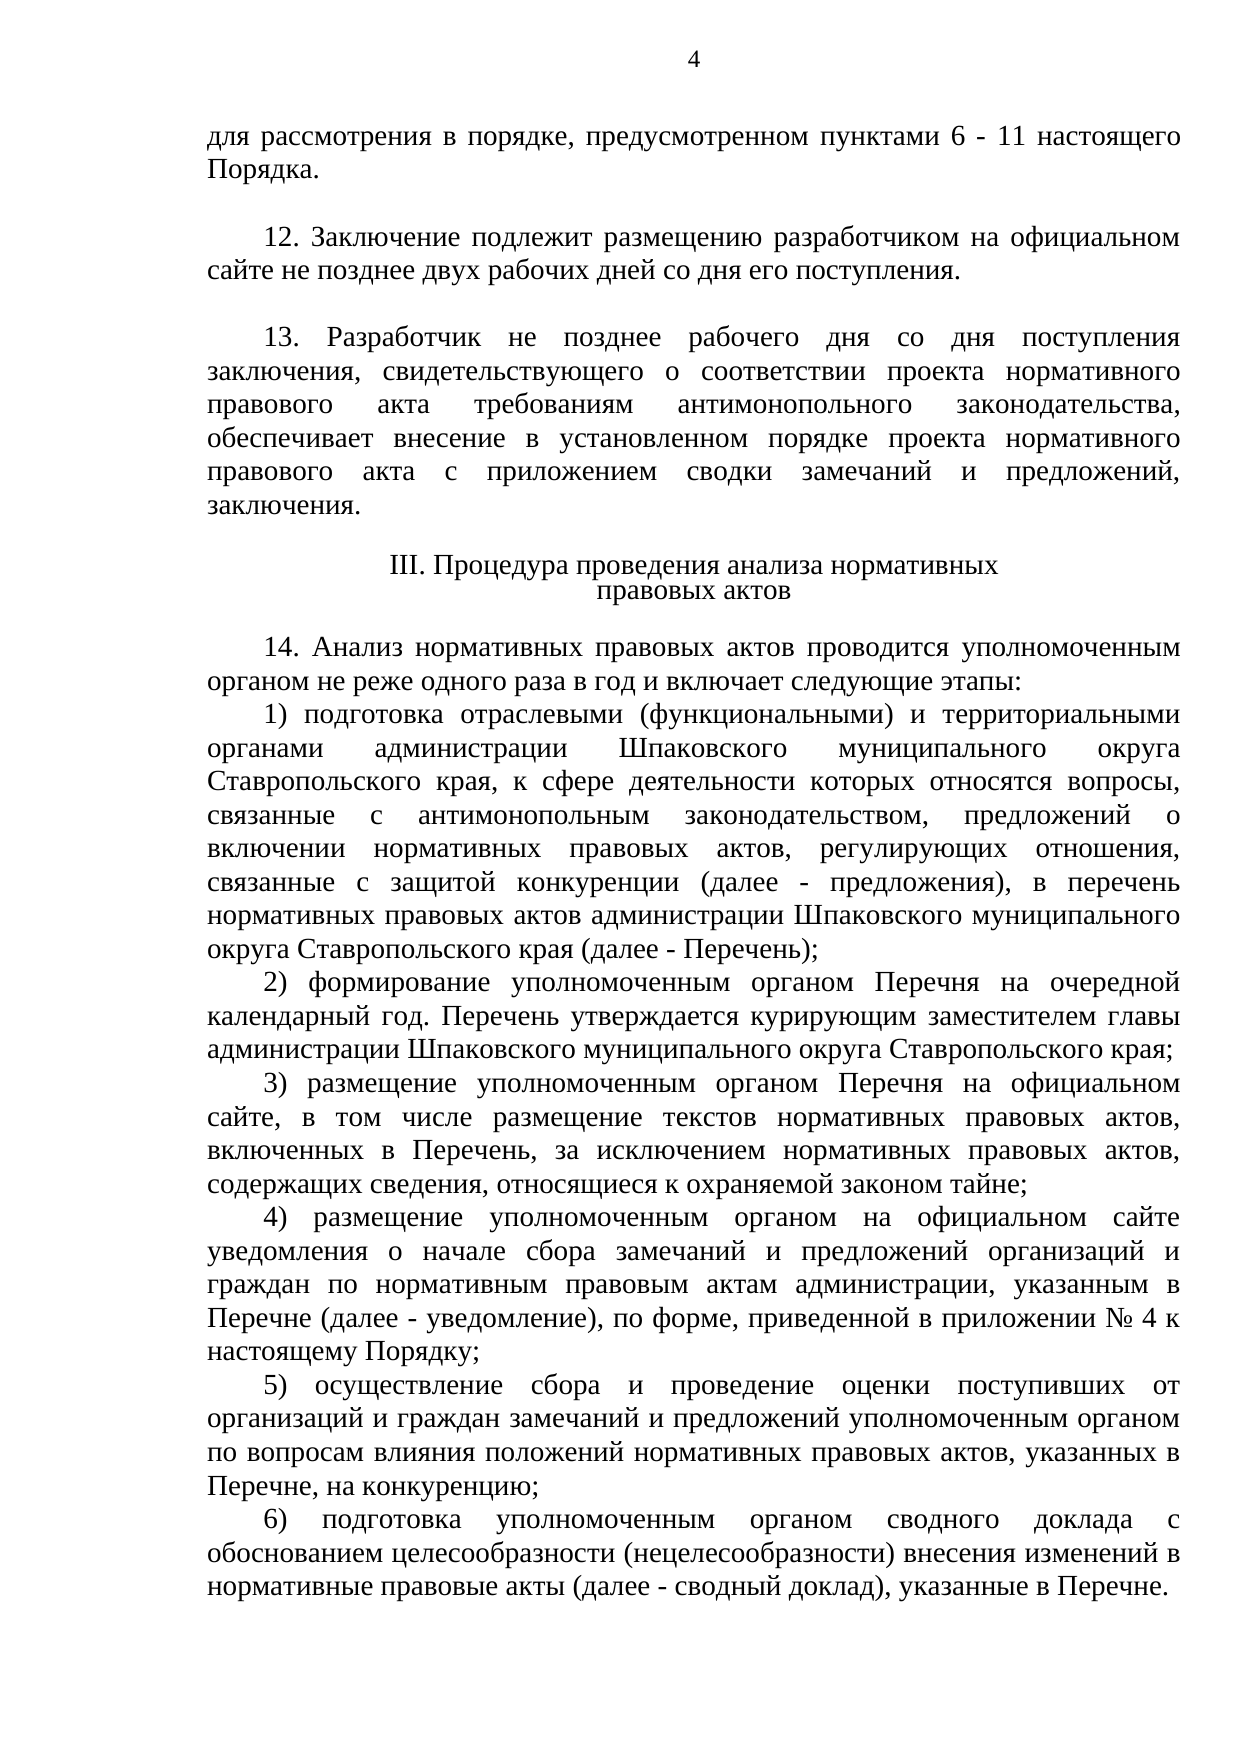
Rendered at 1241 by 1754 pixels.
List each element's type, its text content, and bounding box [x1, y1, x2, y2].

text 6) подготовка уполномоченным органом сводного доклада с обоснованием целесообразности (нецелесообразности) внесения изменений в нормативные правовые акты (далее - сводный доклад), указанные в Перечне. [207, 1501, 1181, 1602]
text 2) формирование уполномоченным органом Перечня на очередной календарный год. Перечень утверждается курирующим заместителем главы администрации Шпаковского муниципального округа Ставропольского края; [207, 964, 1181, 1065]
text 4) размещение уполномоченным органом на официальном сайте уведомления о начале сбора замечаний и предложений организаций и граждан по нормативным правовым актам администрации, указанным в Перечне (далее - уведомление), по форме, приведенной в приложении № 4 к настоящему Порядку; [207, 1199, 1181, 1367]
text 1) подготовка отраслевыми (функциональными) и территориальными органами администрации Шпаковского муниципального округа Ставропольского края, к сфере деятельности которых относятся вопросы, связанные с антимонопольным законодательством, предложений о включении нормативных правовых актов, регулирующих отношения, связанные с защитой конкуренции (далее - предложения), в перечень нормативных правовых актов администрации Шпаковского муниципального округа Ставропольского края (далее - Перечень); [207, 696, 1181, 964]
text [207, 118, 1181, 185]
text 5) осуществление сбора и проведение оценки поступивших от организаций и граждан замечаний и предложений уполномоченным органом по вопросам влияния положений нормативных правовых актов, указанных в Перечне, на конкуренцию; [207, 1367, 1181, 1501]
text 14. Анализ нормативных правовых актов проводится уполномоченным органом не реже одного раза в год и включает следующие этапы: [207, 629, 1181, 696]
text 12. Заключение подлежит размещению разработчиком на официальном сайте не позднее двух рабочих дней со дня его поступления. [207, 219, 1181, 286]
text 3) размещение уполномоченным органом Перечня на официальном сайте, в том числе размещение текстов нормативных правовых актов, включенных в Перечень, за исключением нормативных правовых актов, содержащих сведения, относящиеся к охраняемой законом тайне; [207, 1065, 1181, 1199]
text 13. Разработчик не позднее рабочего дня со дня поступления заключения, свидетельствующего о соответствии проекта нормативного правового акта требованиям антимонопольного законодательства, обеспечивает внесение в установленном порядке проекта нормативного правового акта с приложением сводки замечаний и предложений, заключения. [207, 319, 1181, 521]
title правовых актов [207, 579, 1181, 604]
title III. Процедура проведения анализа нормативных [207, 554, 1181, 579]
